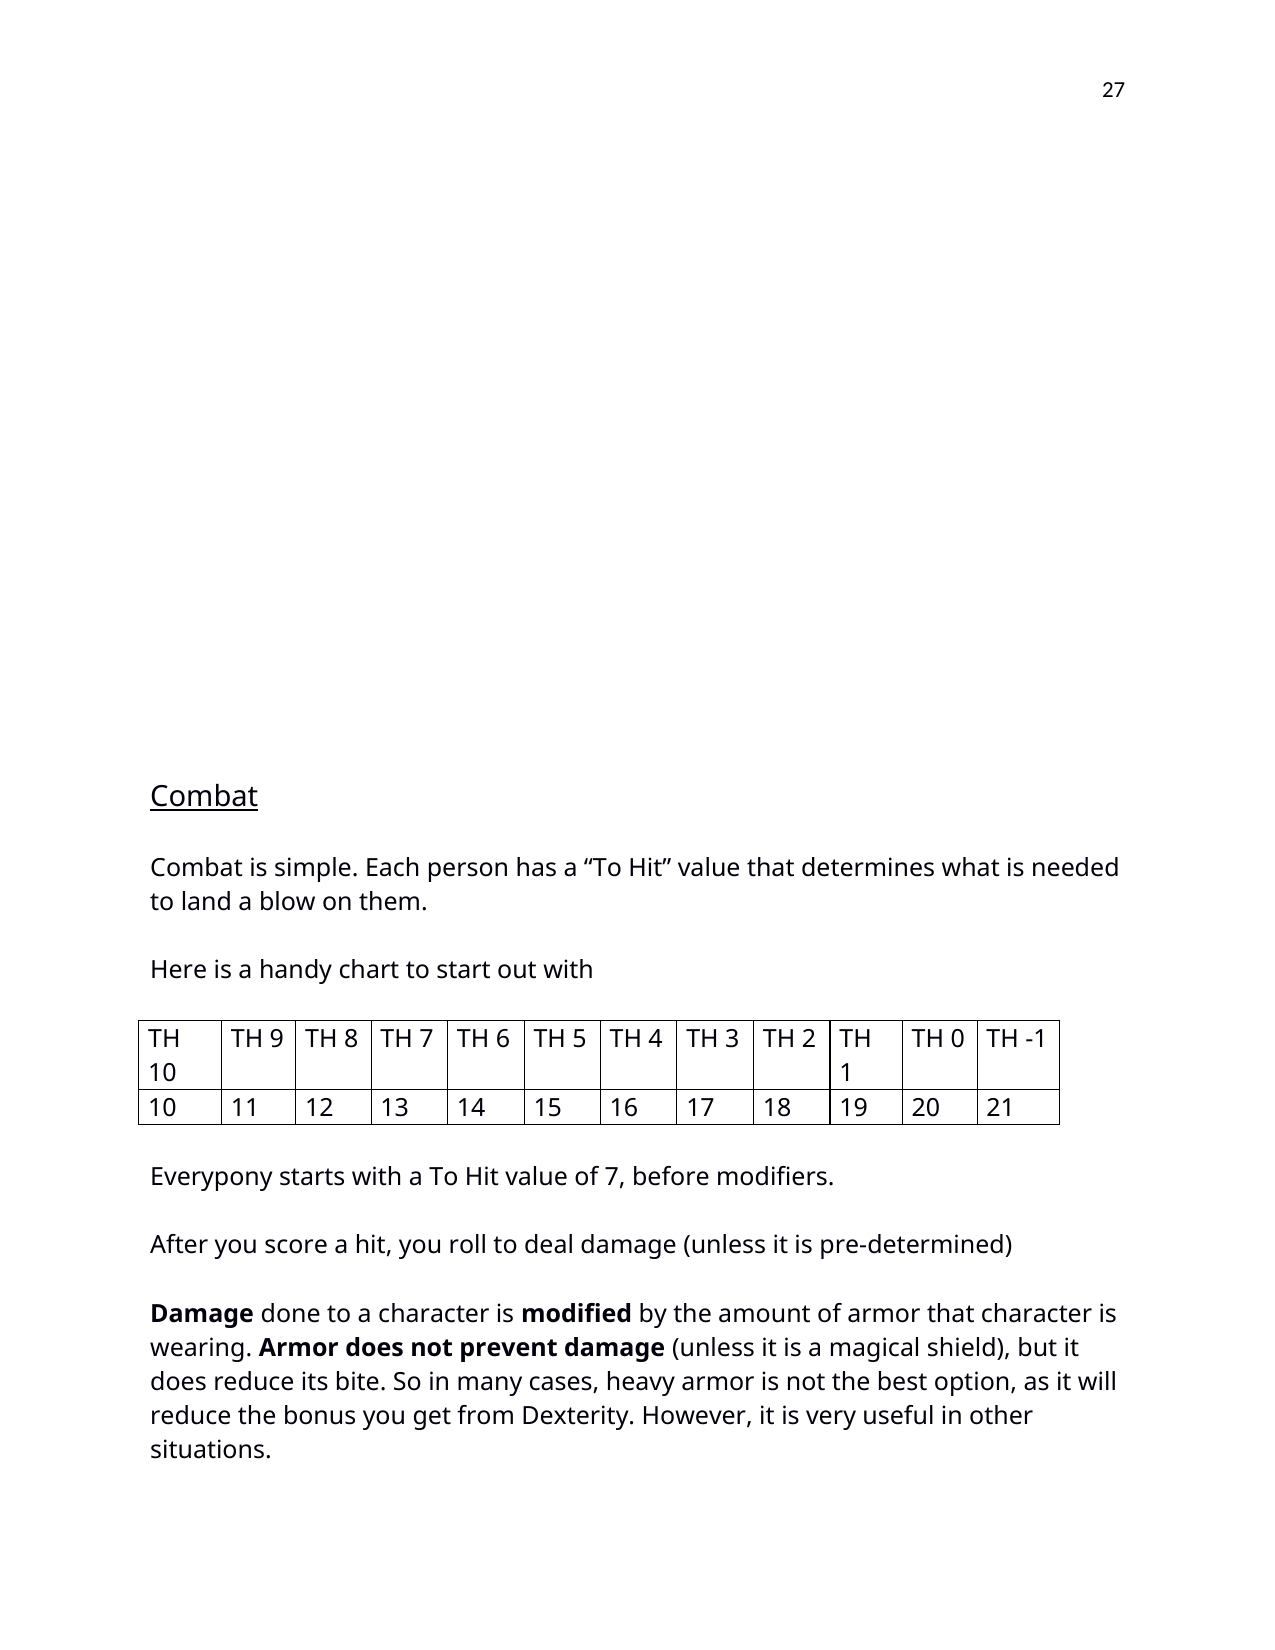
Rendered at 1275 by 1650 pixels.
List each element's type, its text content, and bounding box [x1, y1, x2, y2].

table_header TH 9 [222, 1021, 295, 1089]
table_header TH 1 [831, 1021, 902, 1089]
table_cell 21 [978, 1090, 1059, 1124]
table_cell 12 [296, 1090, 371, 1124]
table_cell 18 [754, 1090, 829, 1124]
table_cell 11 [222, 1090, 295, 1124]
table_header TH 0 [903, 1021, 977, 1089]
table_header TH 2 [754, 1021, 829, 1089]
text After you score a hit, you roll to deal damage (unless it is pre-determined) [150, 1227, 1125, 1261]
table_header TH 8 [296, 1021, 371, 1089]
table_header TH -1 [978, 1021, 1059, 1089]
table_header TH 5 [525, 1021, 600, 1089]
table_cell 10 [139, 1090, 221, 1124]
table_cell 17 [677, 1090, 753, 1124]
text Combat [150, 776, 1125, 815]
table_cell 14 [448, 1090, 524, 1124]
text Everypony starts with a To Hit value of 7, before modifiers. [150, 1159, 1125, 1193]
text Damage done to a character is modified by the amount of armor that character is wearing. Armor does not prevent damage (unless it is a magical shield), but it does reduce its bite. So in many cases, heavy armor is not the best option, as it will reduce the bonus you get from Dexterity. However, it is very useful in other situations. [150, 1295, 1125, 1466]
text Combat is simple. Each person has a “To Hit” value that determines what is needed to land a blow on them. [150, 849, 1125, 917]
table_cell 20 [903, 1090, 977, 1124]
table_header TH 10 [139, 1021, 221, 1089]
text Here is a handy chart to start out with [150, 952, 1125, 986]
table_cell 19 [831, 1090, 902, 1124]
table_header TH 7 [372, 1021, 447, 1089]
table_header TH 4 [601, 1021, 676, 1089]
table_header TH 6 [448, 1021, 524, 1089]
table_cell 16 [601, 1090, 676, 1124]
table_header TH 3 [677, 1021, 753, 1089]
table_cell 13 [372, 1090, 447, 1124]
table_cell 15 [525, 1090, 600, 1124]
